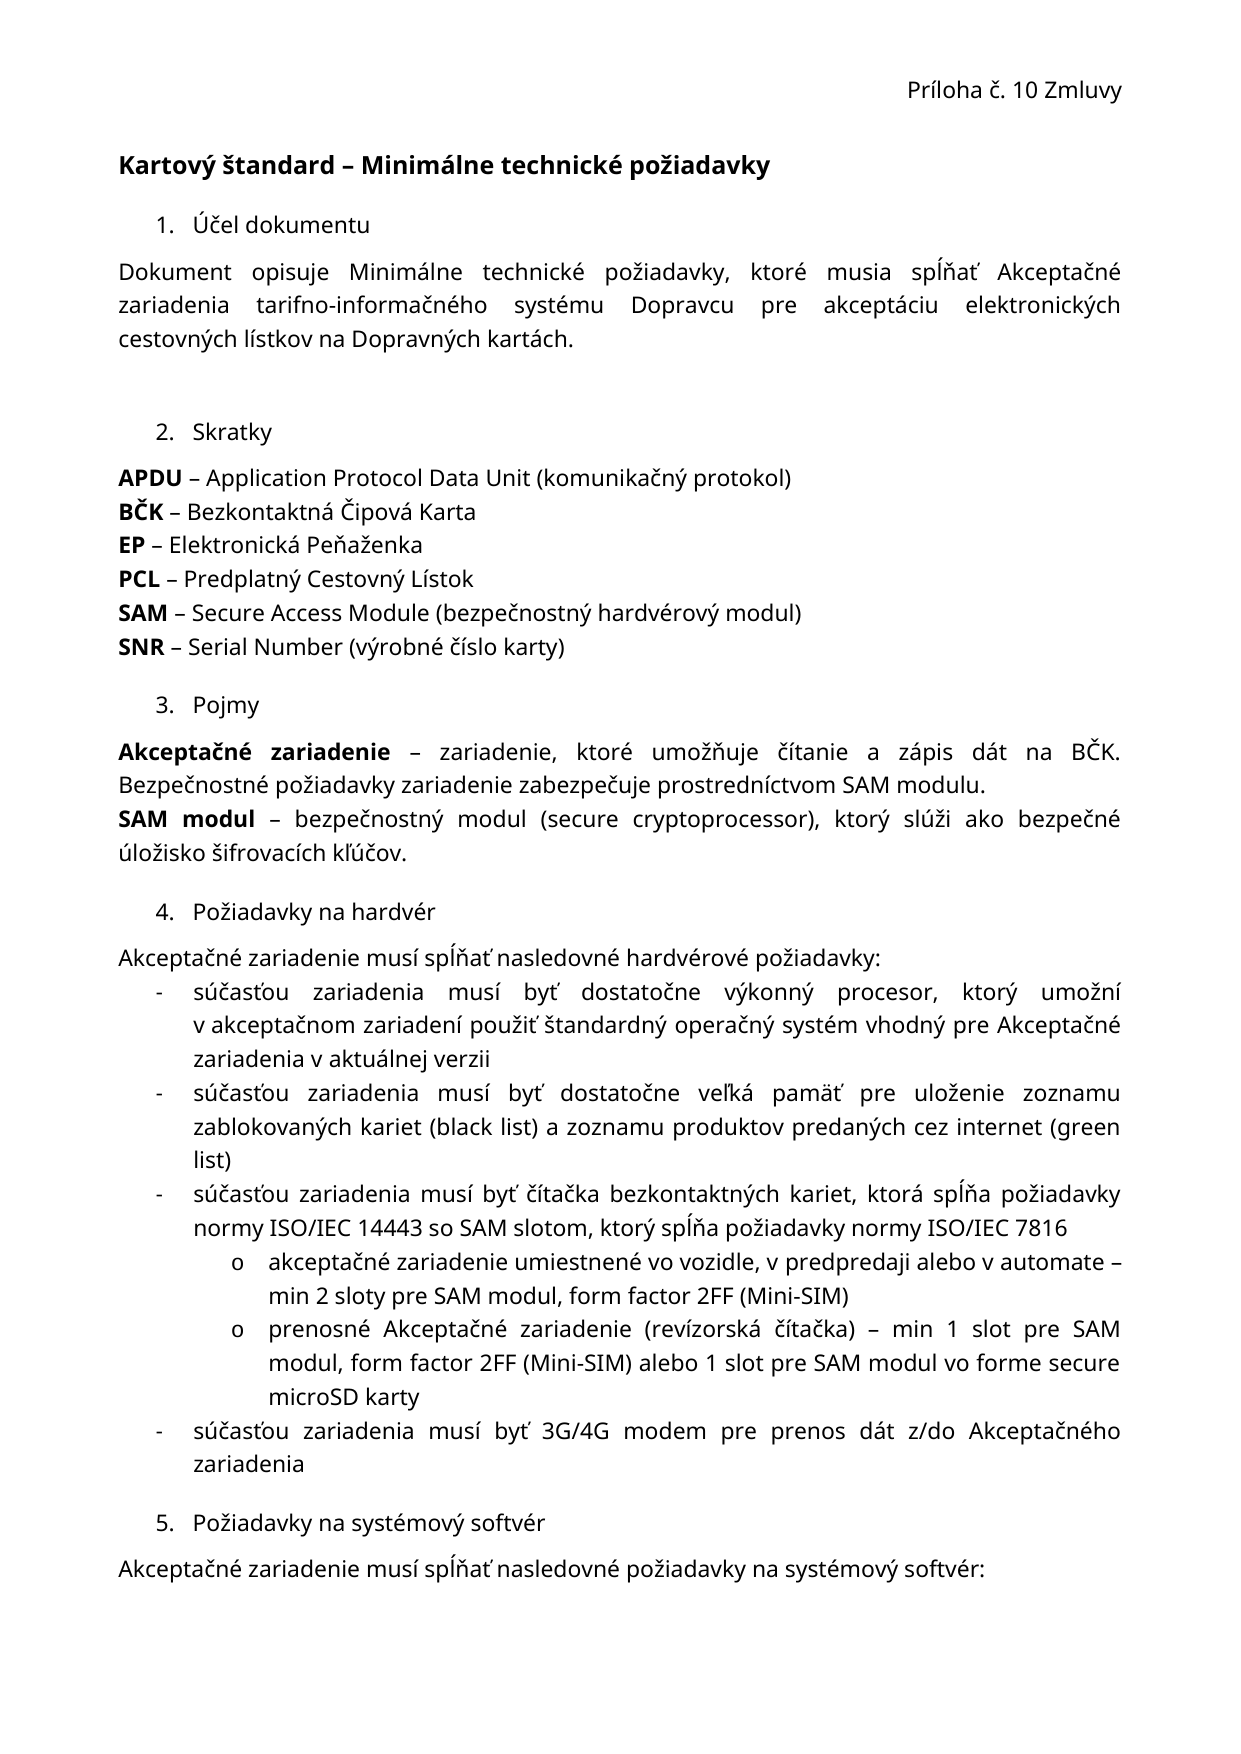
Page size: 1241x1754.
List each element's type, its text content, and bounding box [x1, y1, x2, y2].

list súčasťou zariadenia musí byť čítačka bezkontaktných kariet, ktorá spĺňa požiadavky normy ISO/IEC 14443 so SAM slotom, ktorý spĺňa požiadavky normy ISO/IEC 7816 [156, 1178, 1122, 1243]
list Účel dokumentu [155, 209, 1122, 241]
text Kartový štandard – Minimálne technické požiadavky [118, 148, 1122, 182]
text Akceptačné zariadenie musí spĺňať nasledovné požiadavky na systémový softvér: [118, 1553, 1122, 1585]
list súčasťou zariadenia musí byť dostatočne veľká pamäť pre uloženie zoznamu zablokovaných kariet (black list) a zoznamu produktov predaných cez internet (green list) [156, 1077, 1122, 1176]
text EP – Elektronická Peňaženka [118, 529, 1122, 561]
text SAM modul – bezpečnostný modul (secure cryptoprocessor), ktorý slúži ako bezpečné úložisko šifrovacích kľúčov. [118, 803, 1122, 868]
text Akceptačné zariadenie musí spĺňať nasledovné hardvérové požiadavky: [118, 942, 1122, 973]
list súčasťou zariadenia musí byť 3G/4G modem pre prenos dát z/do Akceptačného zariadenia [156, 1415, 1122, 1480]
text SNR – Serial Number (výrobné číslo karty) [118, 631, 1122, 662]
text Dokument opisuje Minimálne technické požiadavky, ktoré musia spĺňať Akceptačné zariadenia tarifno-informačného systému Dopravcu pre akceptáciu elektronických cestovných lístkov na Dopravných kartách. [118, 256, 1122, 354]
list Skratky [155, 416, 1122, 447]
list Pojmy [155, 689, 1122, 721]
text SAM – Secure Access Module (bezpečnostný hardvérový modul) [118, 597, 1122, 628]
text Akceptačné zariadenie – zariadenie, ktoré umožňuje čítanie a zápis dát na BČK. Bezpečnostné požiadavky zariadenie zabezpečuje prostredníctvom SAM modulu. [118, 736, 1122, 801]
text APDU – Application Protocol Data Unit (komunikačný protokol) [118, 462, 1122, 493]
list Požiadavky na systémový softvér [155, 1507, 1122, 1538]
list akceptačné zariadenie umiestnené vo vozidle, v predpredaji alebo v automate – min 2 sloty pre SAM modul, form factor 2FF (Mini-SIM) [231, 1246, 1122, 1311]
text BČK – Bezkontaktná Čipová Karta [118, 496, 1122, 527]
text PCL – Predplatný Cestovný Lístok [118, 563, 1122, 594]
list prenosné Akceptačné zariadenie (revízorská čítačka) – min 1 slot pre SAM modul, form factor 2FF (Mini-SIM) alebo 1 slot pre SAM modul vo forme secure microSD karty [231, 1313, 1122, 1412]
list súčasťou zariadenia musí byť dostatočne výkonný procesor, ktorý umožní v akceptačnom zariadení použiť štandardný operačný systém vhodný pre Akceptačné zariadenia v aktuálnej verzii [156, 976, 1122, 1074]
list Požiadavky na hardvér [155, 896, 1122, 927]
